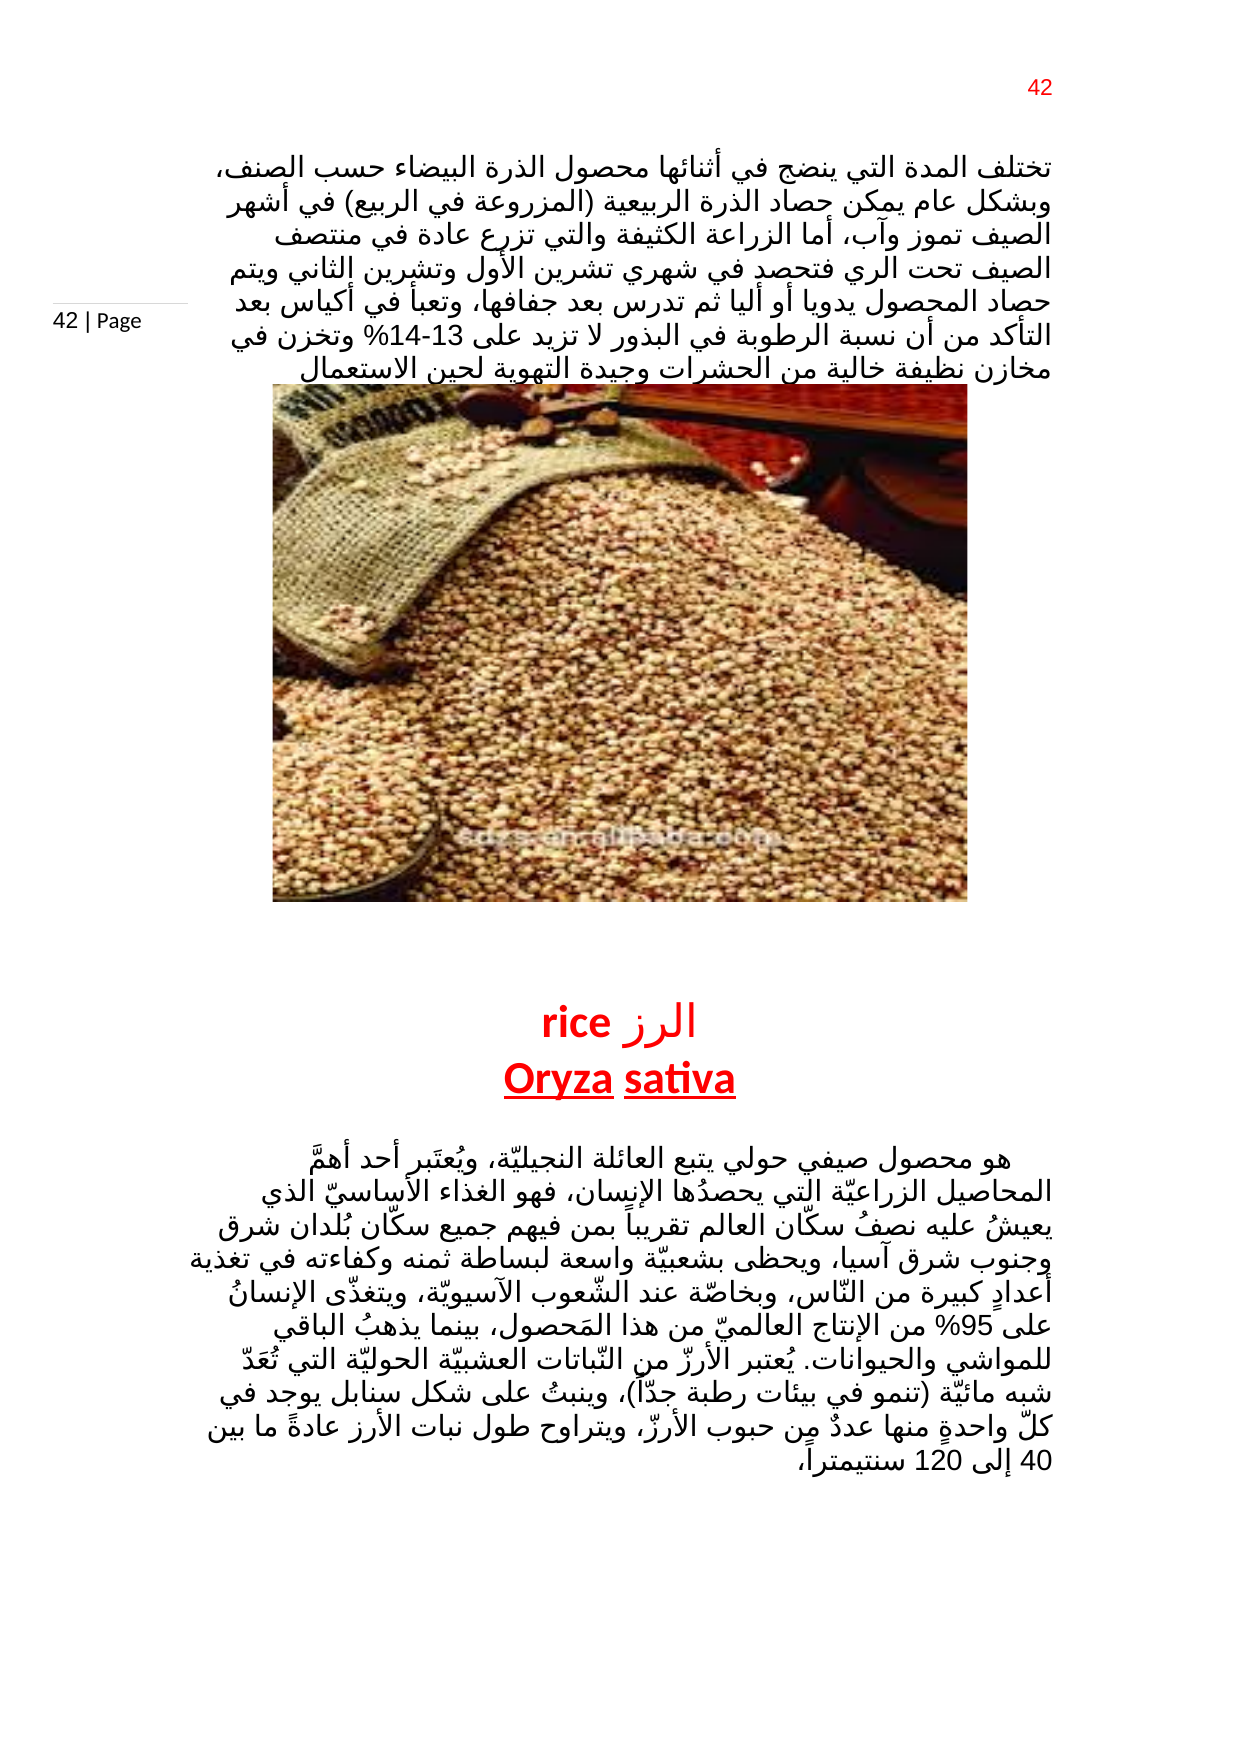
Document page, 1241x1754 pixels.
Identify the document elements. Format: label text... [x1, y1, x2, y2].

text تختلف المدة التي ينضج في أثنائها محصول الذرة البيضاء حسب الصنف، وبشكل عام يمكن حصاد الذرة الربيعية (المزروعة في الربيع) في أشهر الصيف تموز وآب، أما الزراعة الكثيفة والتي تزرع عادة في منتصف الصيف تحت الري فتحصد في شهري تشرين الأول وتشرين الثاني ويتم حصاد المحصول يدويا أو أليا ثم تدرس بعد جفافها، وتعبأ في أكياس بعد التأكد من أن نسبة الرطوبة في البذور لا تزيد على 13-14% وتخزن في مخازن نظيفة خالية من الحشرات وجيدة التهوية لحين الاستعمال [187, 150, 1053, 385]
text هو محصول صيفي حولي يتبع العائلة النجيليّة، ويُعتَبر أحد أهمَّ المحاصيل الزراعيّة التي يحصدُها الإنسان، فهو الغذاء الأساسيّ الذي يعيشُ عليه نصفُ سكّان العالم تقريباً بمن فيهم جميع سكّان بُلدان شرق وجنوب شرق آسيا، ويحظى بشعبيّة واسعة لبساطة ثمنه وكفاءته في تغذية أعدادٍ كبيرة من النّاس، وبخاصّة عند الشّعوب الآسيويّة، ويتغذّى الإنسانُ على 95% من الإنتاج العالميّ من هذا المَحصول، بينما يذهبُ الباقي للمواشي والحيوانات. يُعتبر الأرزّ من النّباتات العشبيّة الحوليّة التي تُعَدّ شبه مائيّة (تنمو في بيئات رطبة جدّاً)، وينبتُ على شكل سنابل يوجد في كلّ واحدةٍ منها عددٌ من حبوب الأرزّ، ويتراوح طول نبات الأرز عادةً ما بين 40 إلى 120 سنتيمتراً، [187, 1141, 1053, 1476]
picture [272, 384, 968, 902]
text Oryza sativa [187, 1049, 1053, 1105]
text الرز rice [187, 993, 1053, 1049]
